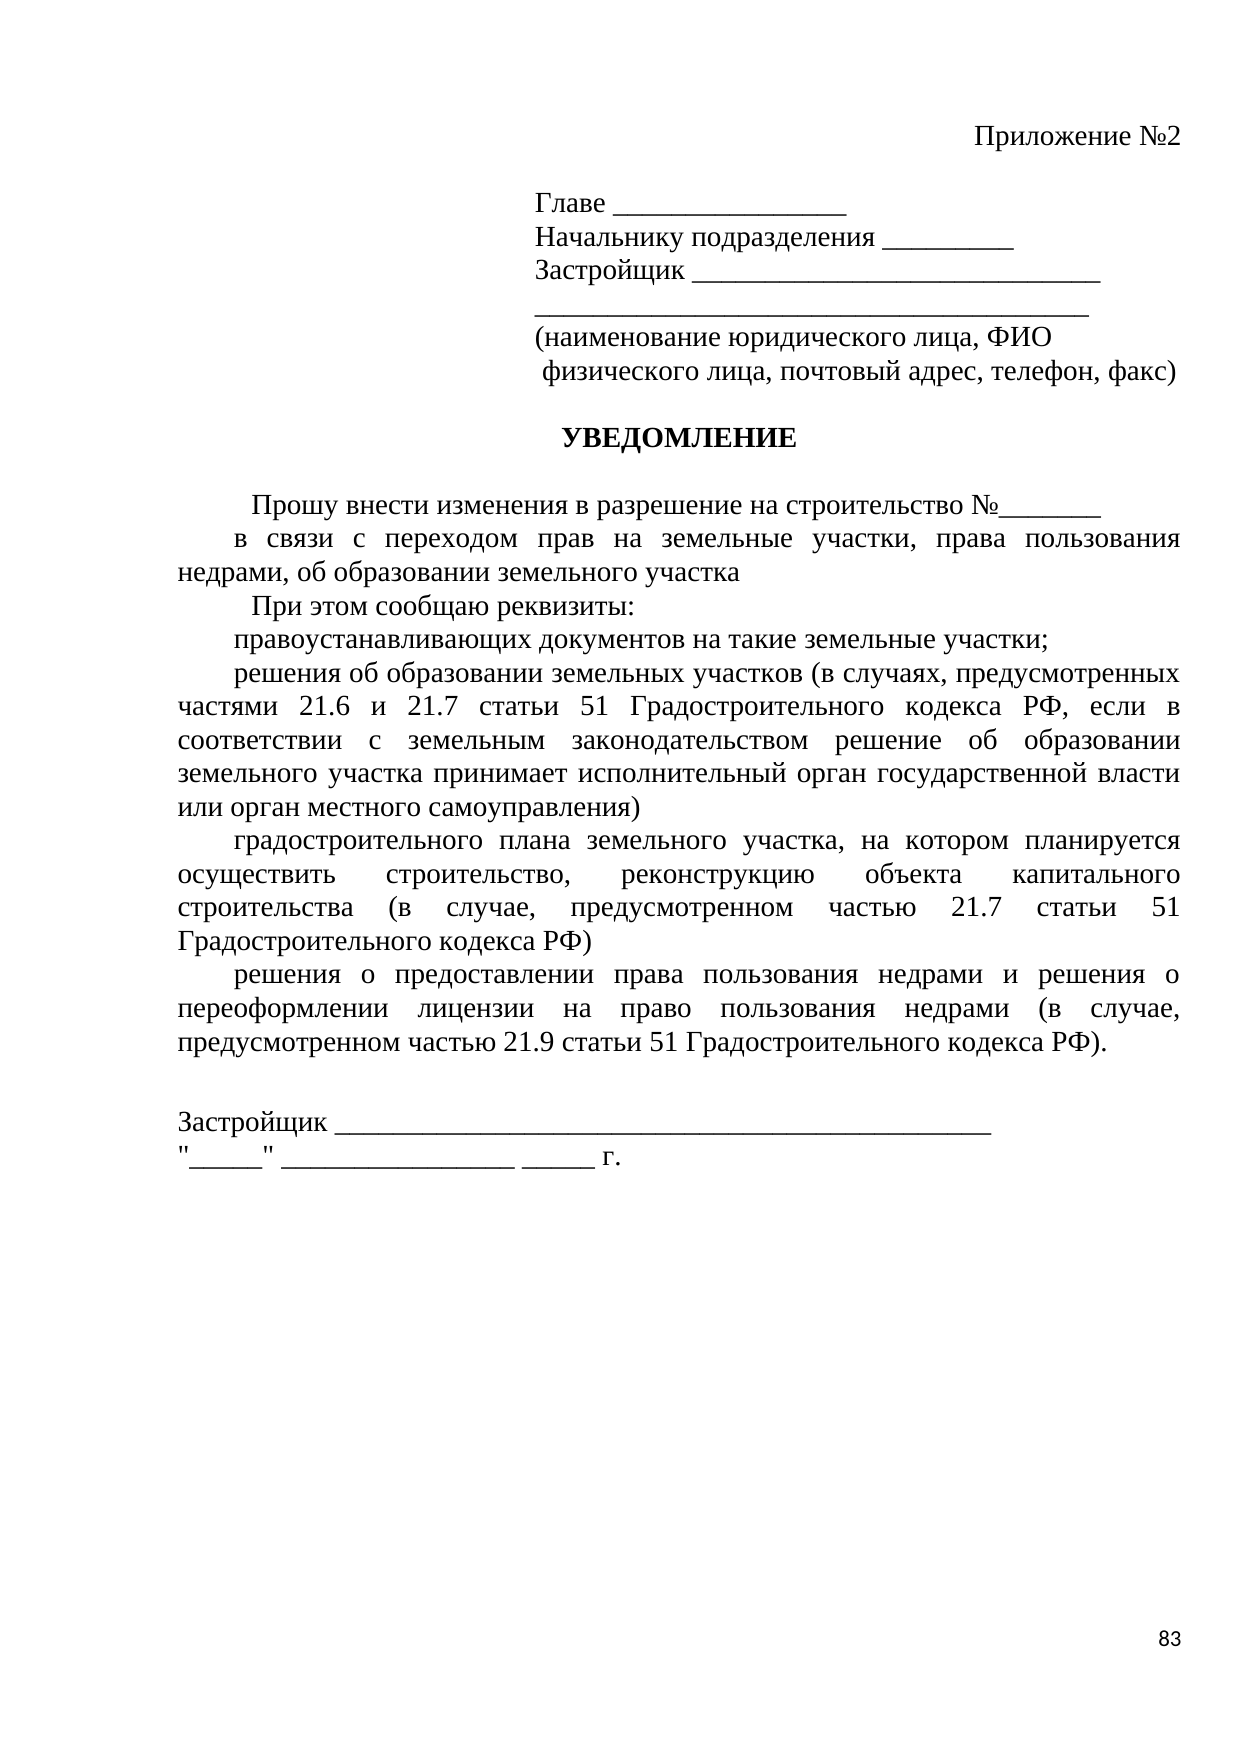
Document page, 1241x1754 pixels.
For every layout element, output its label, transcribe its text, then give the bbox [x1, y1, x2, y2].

text градостроительного плана земельного участка, на котором планируется осуществить строительство, реконструкцию объекта капитального строительства (в случае, предусмотренном частью 21.7 статьи 51 Градостроительного кодекса РФ) [177, 822, 1181, 957]
text (наименование юридического лица, ФИО [177, 319, 1181, 353]
text Главе ________________ [177, 185, 1181, 219]
text в связи с переходом прав на земельные участки, права пользования недрами, об образовании земельного участка [177, 521, 1181, 588]
text Прошу внести изменения в разрешение на строительство №_______ [177, 487, 1181, 521]
text Начальнику подразделения _________ [177, 219, 1181, 252]
text "_____" ________________ _____ г. [177, 1138, 1181, 1172]
text УВЕДОМЛЕНИЕ [177, 420, 1181, 453]
text решения о предоставлении права пользования недрами и решения о переоформлении лицензии на право пользования недрами (в случае, предусмотренном частью 21.9 статьи 51 Градостроительного кодекса РФ). [177, 957, 1181, 1057]
text Приложение №2 [650, 118, 1181, 152]
text физического лица, почтовый адрес, телефон, факс) [177, 353, 1181, 386]
text При этом сообщаю реквизиты: [177, 588, 1181, 621]
text решения об образовании земельных участков (в случаях, предусмотренных частями 21.6 и 21.7 статьи 51 Градостроительного кодекса РФ, если в соответствии с земельным законодательством решение об образовании земельного участка принимает исполнительный орган государственной власти или орган местного самоуправления) [177, 655, 1181, 822]
text Застройщик ____________________________ [177, 252, 1181, 286]
text ______________________________________ [177, 286, 1181, 319]
text Застройщик _____________________________________________ [177, 1104, 1181, 1138]
text правоустанавливающих документов на такие земельные участки; [177, 621, 1181, 655]
